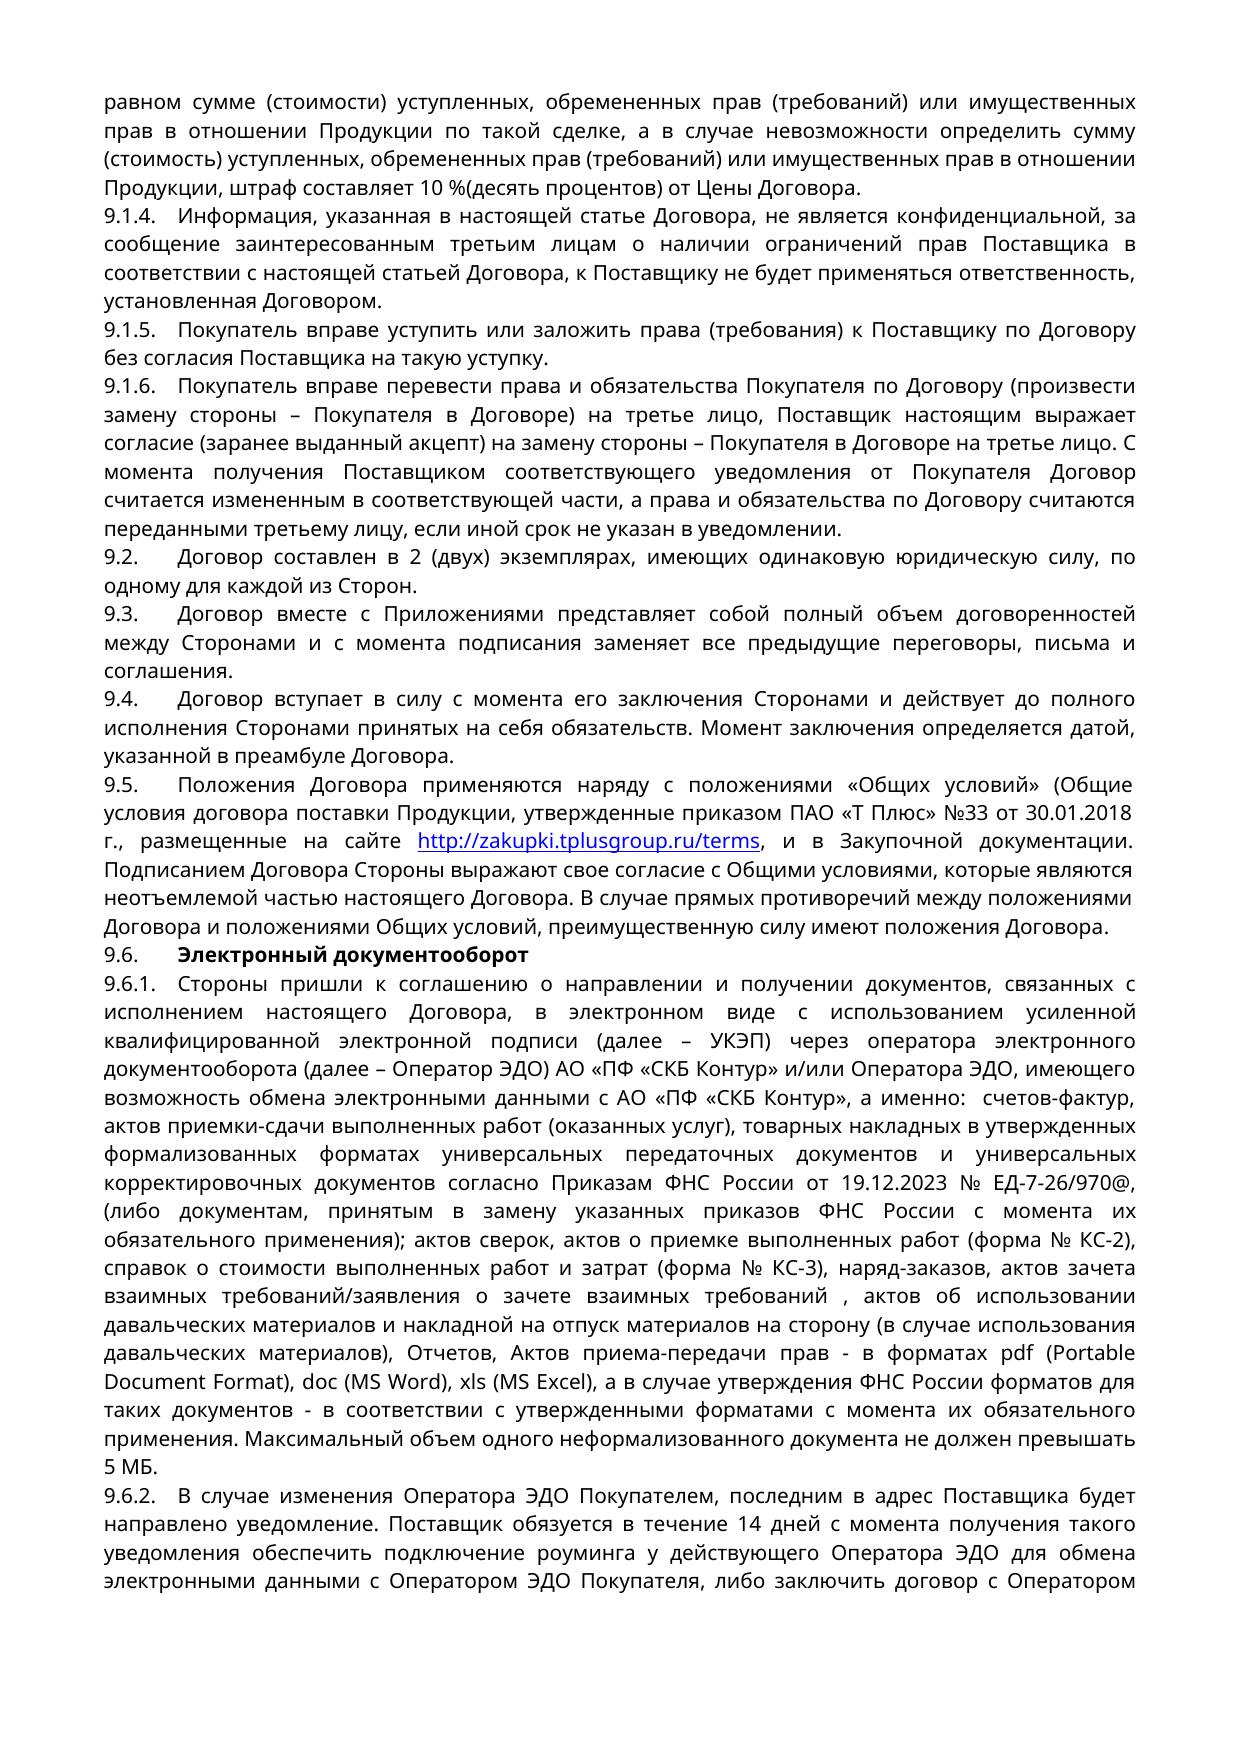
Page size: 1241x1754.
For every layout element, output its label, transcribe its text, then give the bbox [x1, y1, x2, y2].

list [103, 87, 1137, 201]
list Покупатель вправе перевести права и обязательства Покупателя по Договору (произвести замену стороны – Покупателя в Договоре) на третье лицо, Поставщик настоящим выражает согласие (заранее выданный акцепт) на замену стороны – Покупателя в Договоре на третье лицо. С момента получения Поставщиком соответствующего уведомления от Покупателя Договор считается измененным в соответствующей части, а права и обязательства по Договору считаются переданными третьему лицу, если иной срок не указан в уведомлении. [103, 372, 1137, 542]
list Договор вступает в силу с момента его заключения Сторонами и действует до полного исполнения Сторонами принятых на себя обязательств. Момент заключения определяется датой, указанной в преамбуле Договора. [103, 684, 1137, 770]
list Стороны пришли к соглашению о направлении и получении документов, связанных с исполнением настоящего Договора, в электронном виде с использованием усиленной квалифицированной электронной подписи (далее – УКЭП) через оператора электронного документооборота (далее – Оператор ЭДО) АО «ПФ «СКБ Контур» и/или Оператора ЭДО, имеющего возможность обмена электронными данными с АО «ПФ «СКБ Контур», а именно: счетов-фактур, актов приемки-сдачи выполненных работ (оказанных услуг), товарных накладных в утвержденных формализованных форматах универсальных передаточных документов и универсальных корректировочных документов согласно Приказам ФНС России от 19.12.2023 № ЕД-7-26/970@, (либо документам, принятым в замену указанных приказов ФНС России с момента их обязательного применения); актов сверок, актов о приемке выполненных работ (форма № КС-2), справок о стоимости выполненных работ и затрат (форма № КС-3), наряд-заказов, актов зачета взаимных требований/заявления о зачете взаимных требований , актов об использовании давальческих материалов и накладной на отпуск материалов на сторону (в случае использования давальческих материалов), Отчетов, Актов приема-передачи прав - в форматах pdf (Portable Document Format), doc (MS Word), xls (MS Excel), а в случае утверждения ФНС России форматов для таких документов - в соответствии с утвержденными форматами с момента их обязательного применения. Максимальный объем одного неформализованного документа не должен превышать 5 МБ. [103, 969, 1137, 1481]
list Договор вместе с Приложениями представляет собой полный объем договоренностей между Сторонами и с момента подписания заменяет все предыдущие переговоры, письма и соглашения. [103, 599, 1137, 684]
list Положения Договора применяются наряду с положениями «Общих условий» (Общие условия договора поставки Продукции, утвержденные приказом ПАО «Т Плюс» №33 от 30.01.2018 г., размещенные на сайте http://zakupki.tplusgroup.ru/terms, и в Закупочной документации. Подписанием Договора Стороны выражают свое согласие с Общими условиями, которые являются неотъемлемой частью настоящего Договора. В случае прямых противоречий между положениями Договора и положениями Общих условий, преимущественную силу имеют положения Договора. [103, 770, 1133, 940]
list Покупатель вправе уступить или заложить права (требования) к Поставщику по Договору без согласия Поставщика на такую уступку. [103, 315, 1137, 372]
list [103, 1481, 1137, 1594]
list Информация, указанная в настоящей статье Договора, не является конфиденциальной, за сообщение заинтересованным третьим лицам о наличии ограничений прав Поставщика в соответствии с настоящей статьей Договора, к Поставщику не будет применяться ответственность, установленная Договором. [103, 201, 1137, 315]
list Договор составлен в 2 (двух) экземплярах, имеющих одинаковую юридическую силу, по одному для каждой из Сторон. [103, 542, 1137, 599]
list Электронный документооборот [103, 940, 1137, 969]
